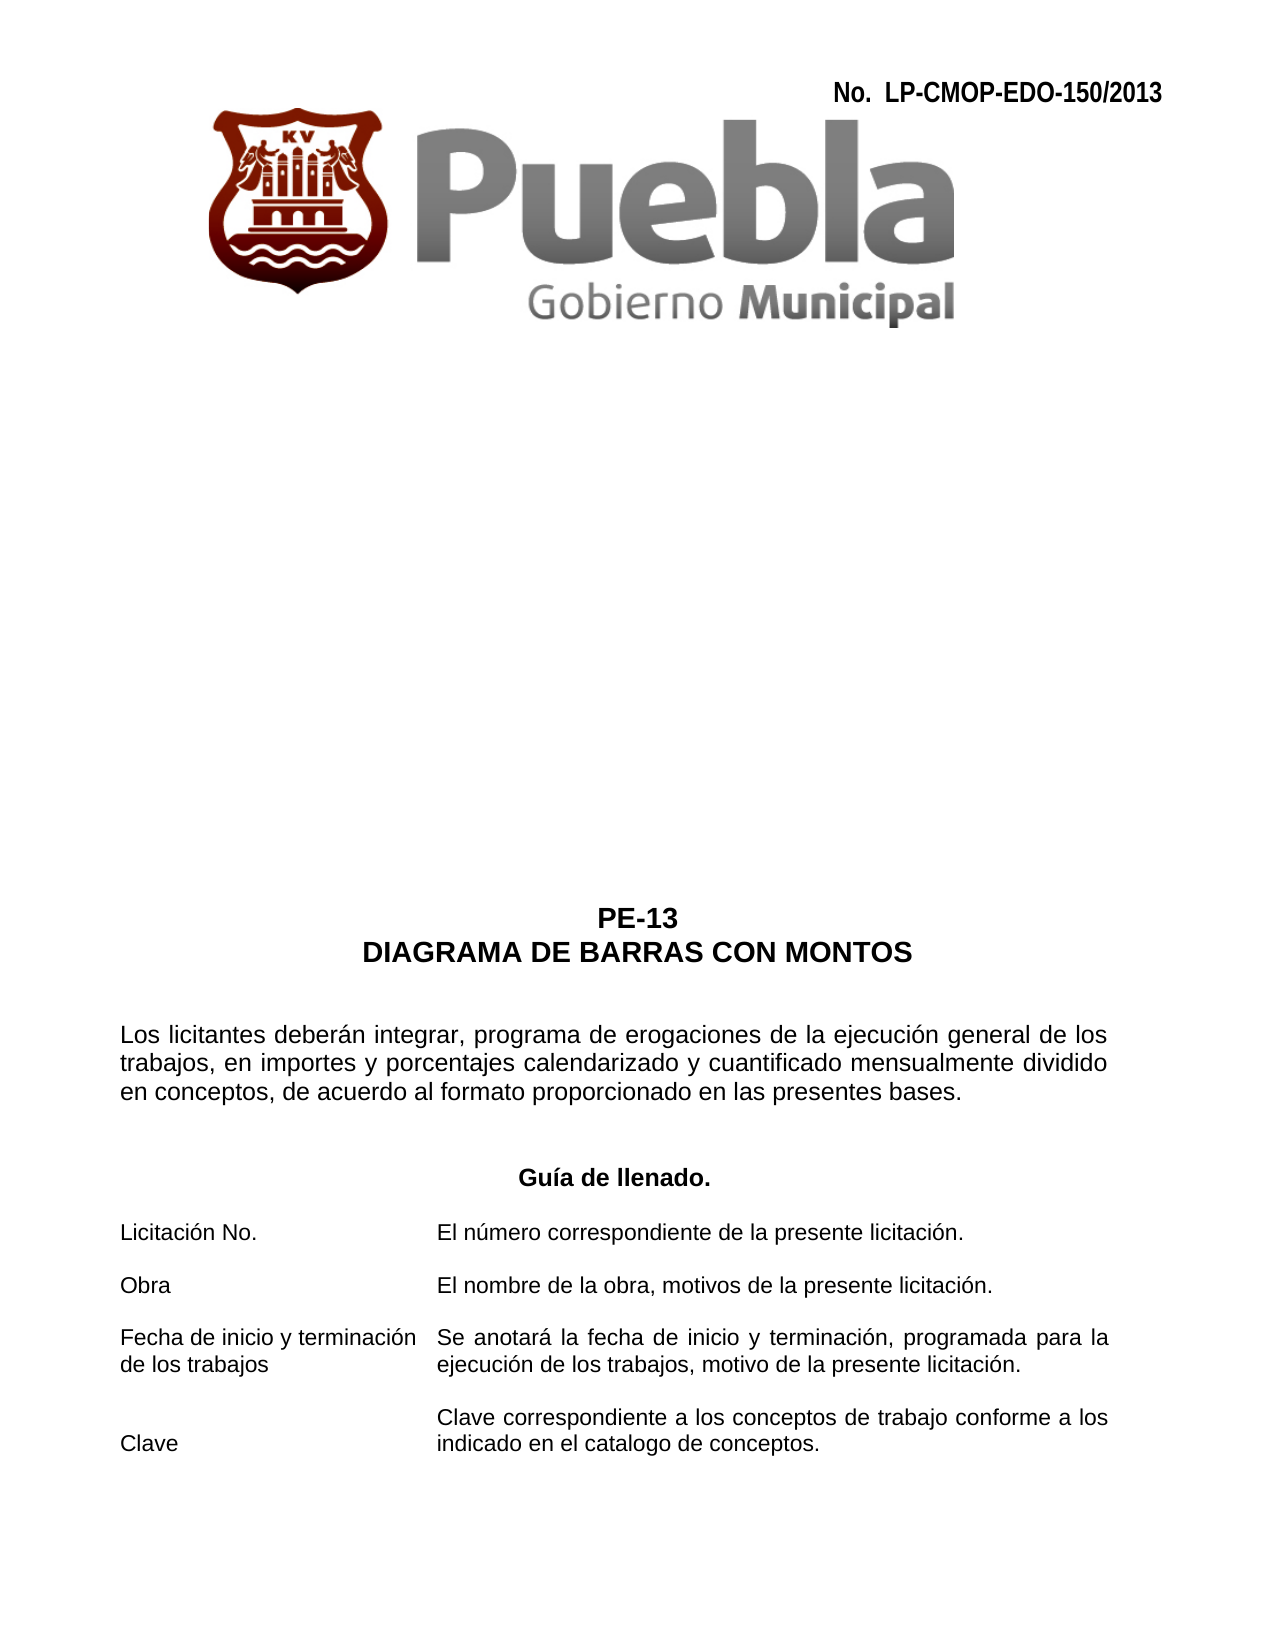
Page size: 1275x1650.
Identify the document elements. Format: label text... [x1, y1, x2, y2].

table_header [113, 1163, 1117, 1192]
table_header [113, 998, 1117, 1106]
text DIAGRAMA DE BARRAS CON MONTOS [112, 935, 1162, 969]
text PE-13 [112, 902, 1162, 935]
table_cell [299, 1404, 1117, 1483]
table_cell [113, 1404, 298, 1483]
picture [208, 108, 954, 328]
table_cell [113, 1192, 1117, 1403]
